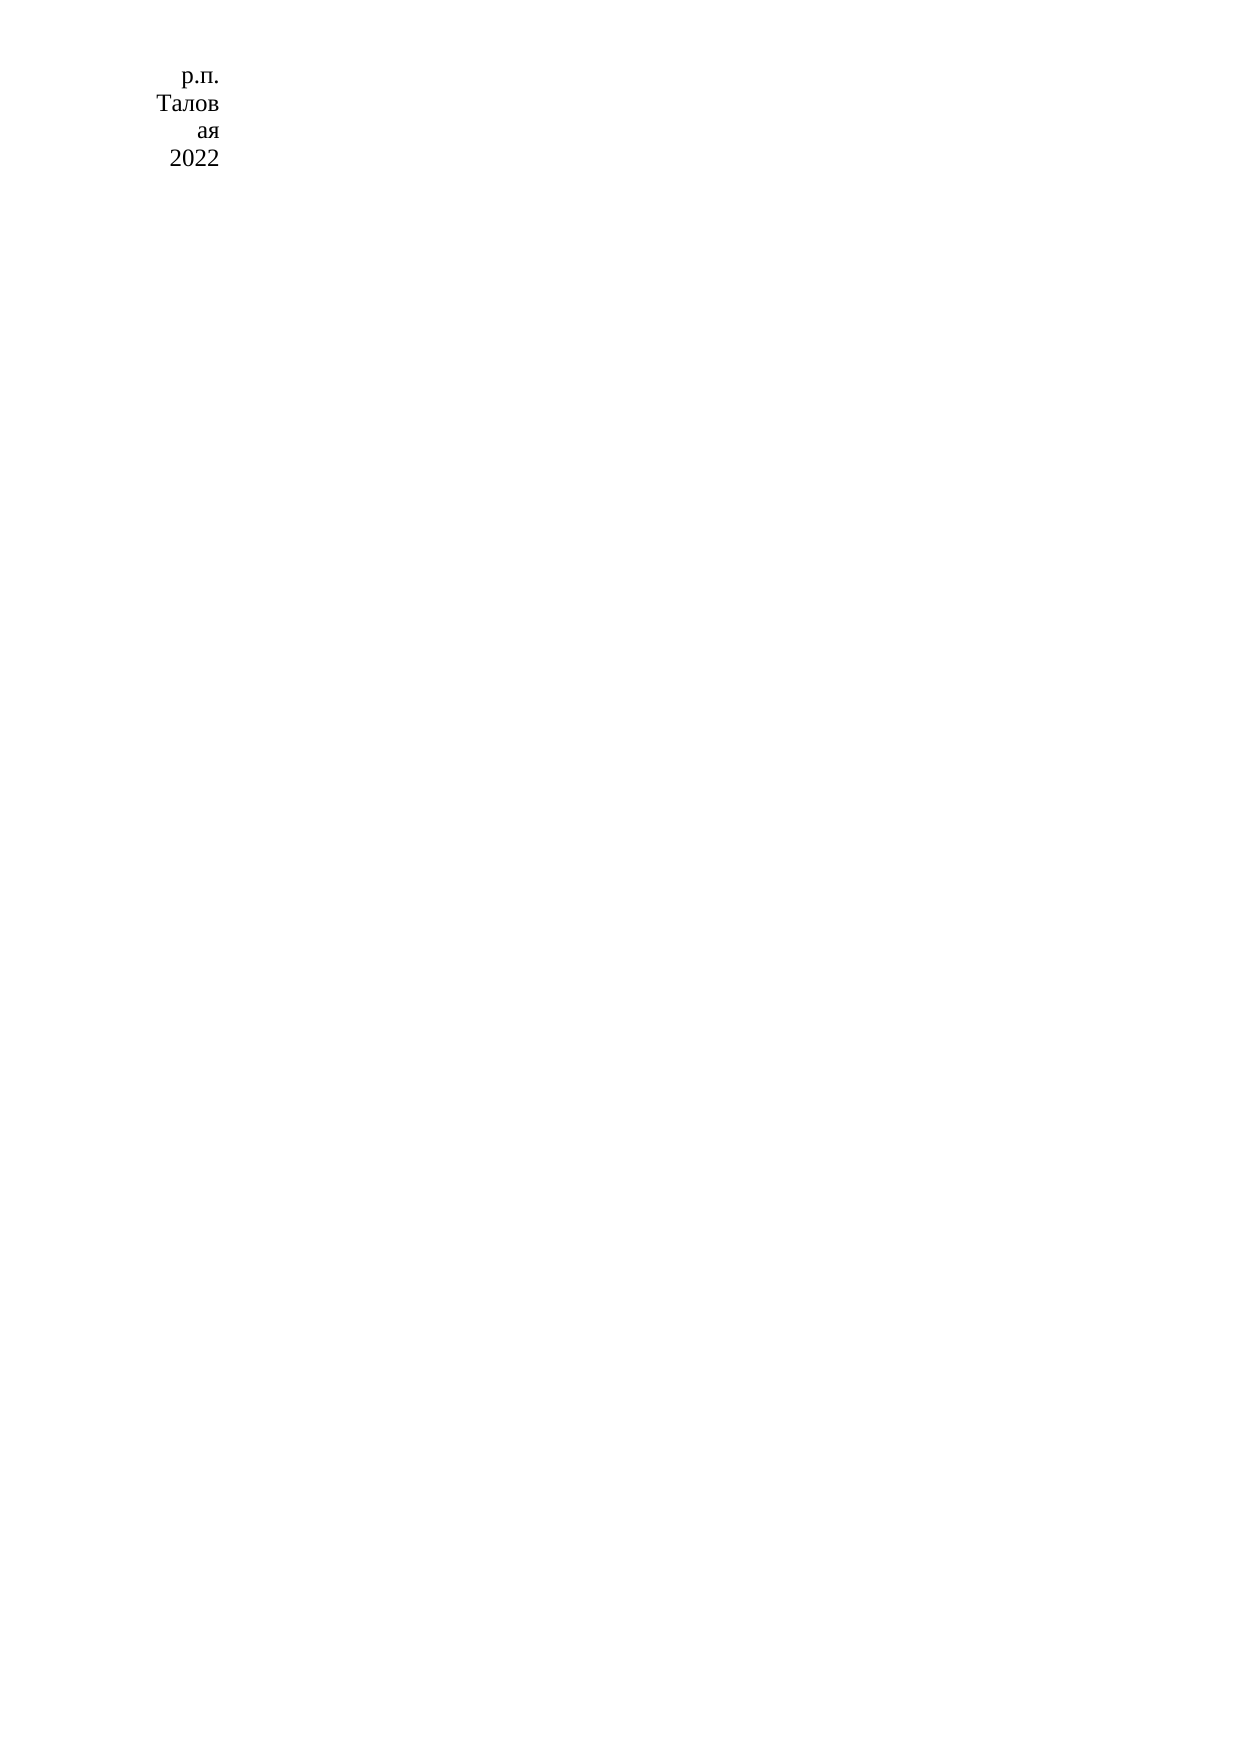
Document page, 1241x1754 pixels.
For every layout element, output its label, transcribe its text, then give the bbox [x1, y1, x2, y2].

text р.п. Таловая 2022 [150, 62, 219, 172]
